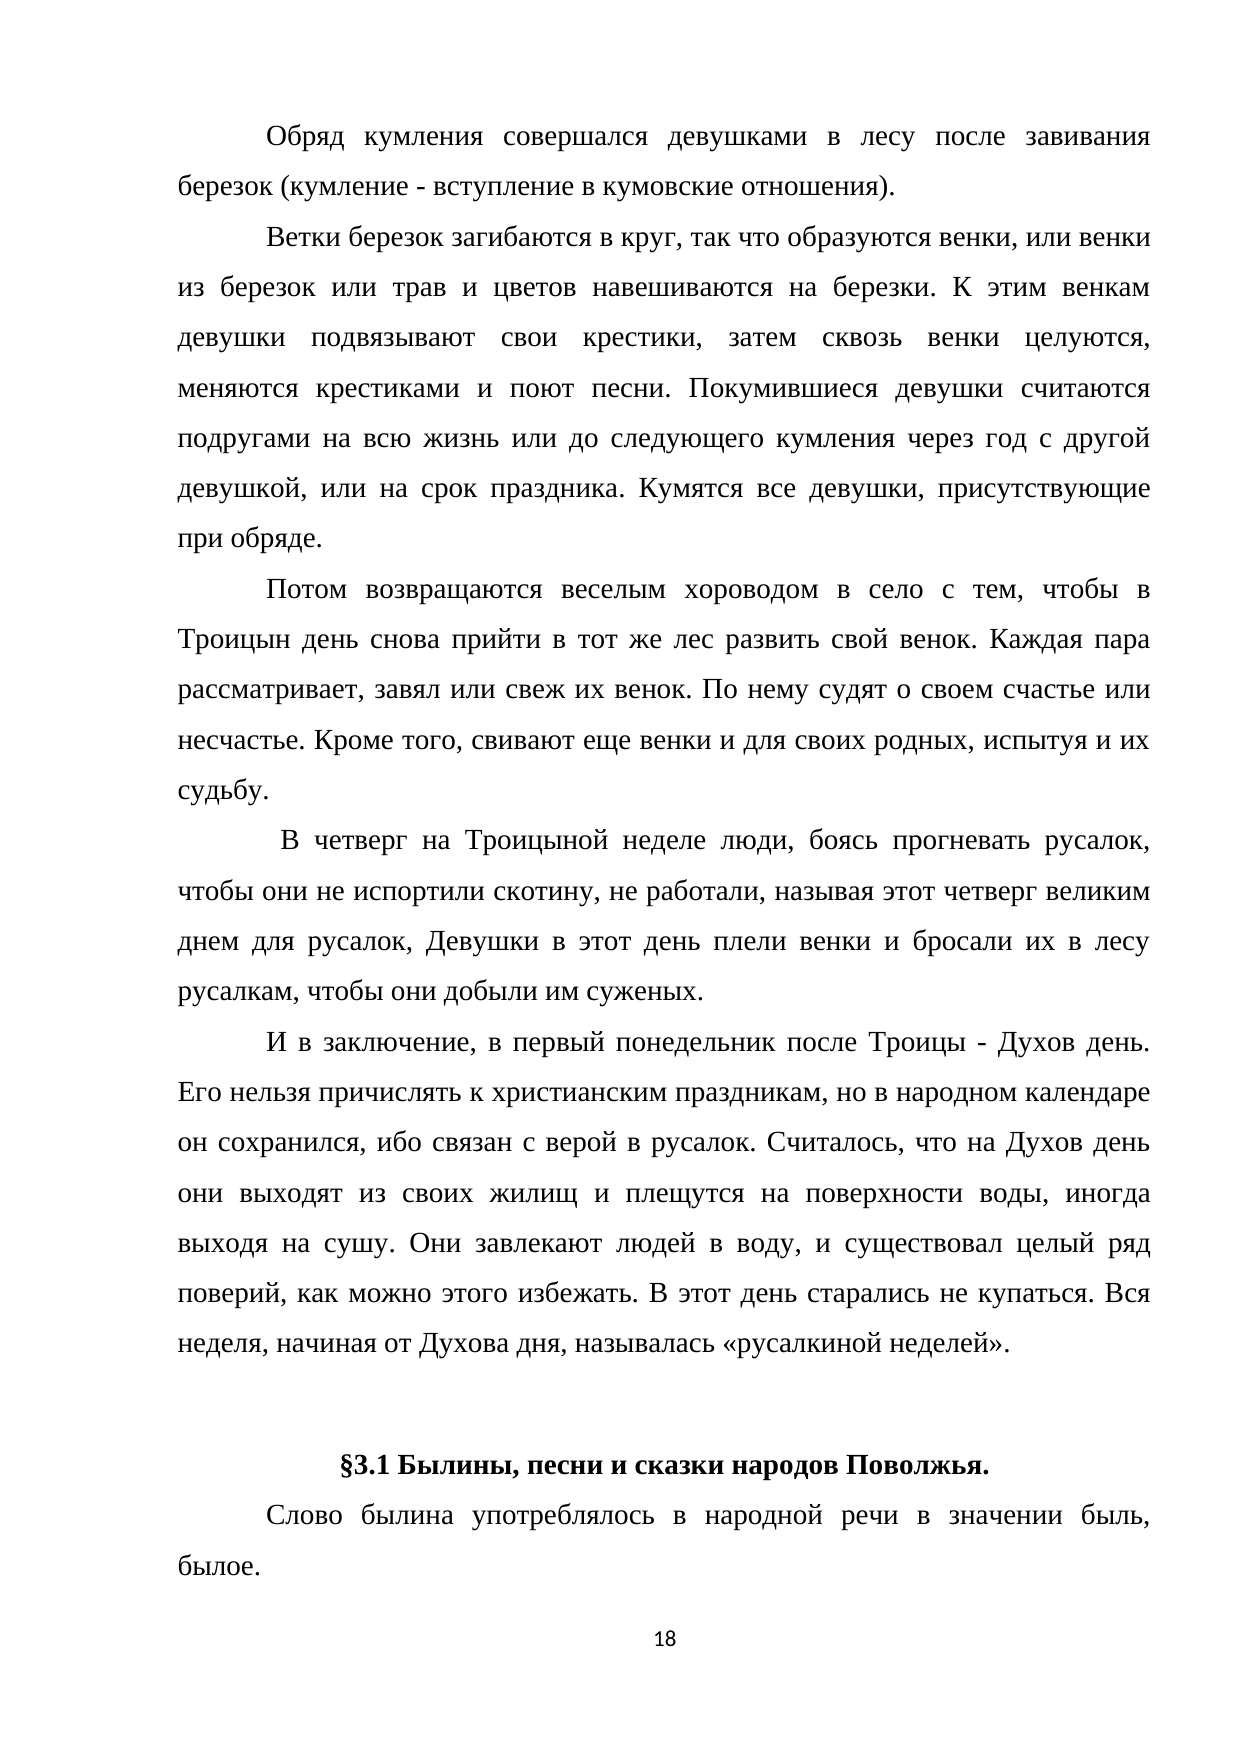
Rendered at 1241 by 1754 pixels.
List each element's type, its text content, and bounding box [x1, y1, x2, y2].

text Обряд кумления совершался девушками в лесу после завивания березок (кумление - вступление в кумовские отношения). [177, 118, 1152, 202]
text В четверг на Троицыной неделе люди, боясь прогневать русалок, чтобы они не испортили скотину, не работали, называя этот четверг великим днем для русалок, Девушки в этот день плели венки и бросали их в лесу русалкам, чтобы они добыли им суженых. [177, 822, 1152, 1007]
text И в заключение, в первый понедельник после Троицы - Духов день. Его нельзя причислять к христианским праздникам, но в народном календаре он сохранился, ибо связан с верой в русалок. Считалось, что на Духов день они выходят из своих жилищ и плещутся на поверхности воды, иногда выходя на сушу. Они завлекают людей в воду, и существовал целый ряд поверий, как можно этого избежать. В этот день старались не купаться. Вся неделя, начиная от Духова дня, называлась «русалкиной неделей». [177, 1024, 1152, 1359]
subtitle §3.1 Былины, песни и сказки народов Поволжья. [177, 1447, 1152, 1481]
text Слово былина употреблялось в народной речи в значении быль, былое. [177, 1497, 1152, 1581]
text Потом возвращаются веселым хороводом в село с тем, чтобы в Троицын день снова прийти в тот же лес развить свой венок. Каждая пара рассматривает, завял или свеж их венок. По нему судят о своем счастье или несчастье. Кроме того, свивают еще венки и для своих родных, испытуя и их судьбу. [177, 571, 1152, 806]
text Ветки березок загибаются в круг, так что образуются венки, или венки из березок или трав и цветов навешиваются на березки. К этим венкам девушки подвязывают свои крестики, затем сквозь венки целуются, меняются крестиками и поют песни. Покумившиеся девушки считаются подругами на всю жизнь или до следующего кумления через год с другой девушкой, или на срок праздника. Кумятся все девушки, присутствующие при обряде. [177, 219, 1152, 554]
